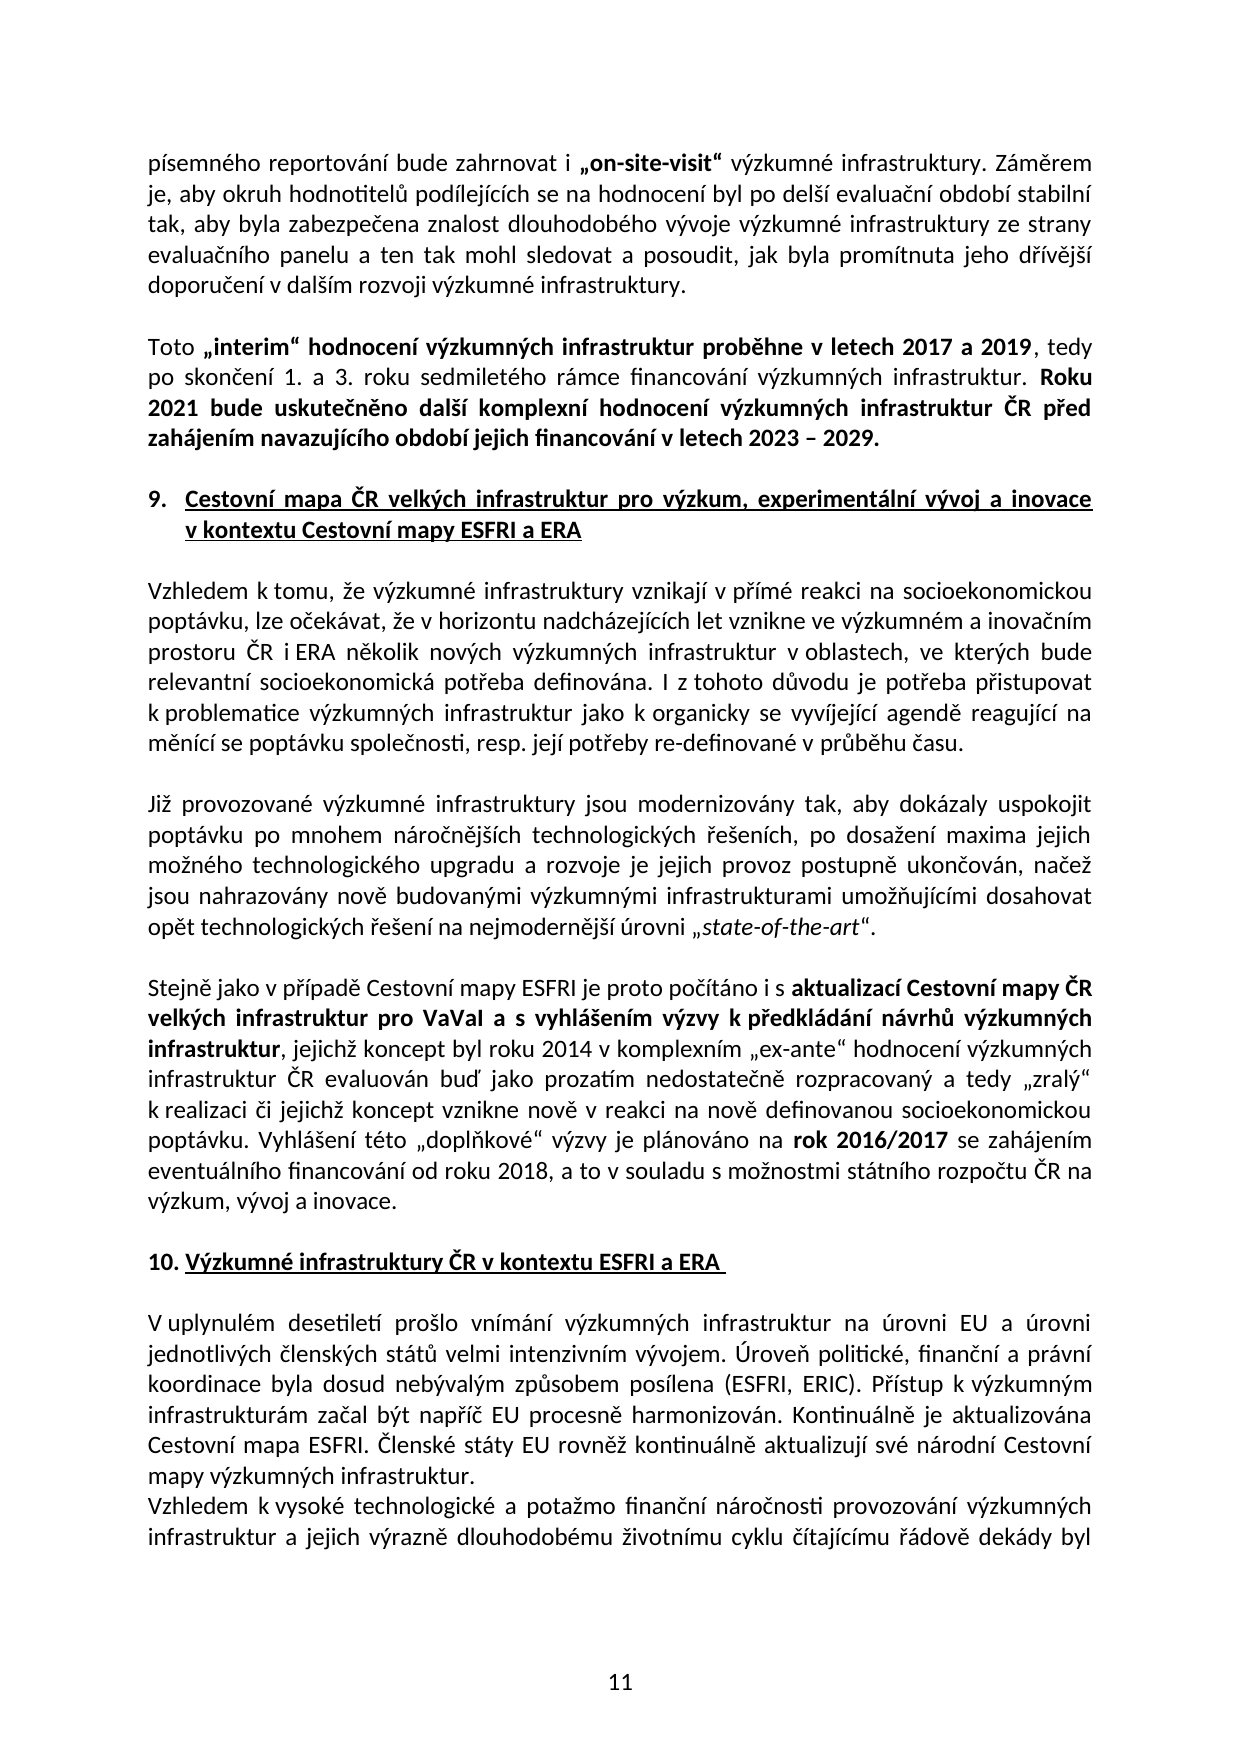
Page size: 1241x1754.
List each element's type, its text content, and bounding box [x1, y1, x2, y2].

text Stejně jako v případě Cestovní mapy ESFRI je proto počítáno i s aktualizací Cestovní mapy ČR velkých infrastruktur pro VaVaI a s vyhlášením výzvy k předkládání návrhů výzkumných infrastruktur, jejichž koncept byl roku 2014 v komplexním „ex-ante“ hodnocení výzkumných infrastruktur ČR evaluován buď jako prozatím nedostatečně rozpracovaný a tedy „zralý“ k realizaci či jejichž koncept vznikne nově v reakci na nově definovanou socioekonomickou poptávku. Vyhlášení této „doplňkové“ výzvy je plánováno na rok 2016/2017 se zahájením eventuálního financování od roku 2018, a to v souladu s možnostmi státního rozpočtu ČR na výzkum, vývoj a inovace. [148, 972, 1093, 1216]
list Výzkumné infrastruktury ČR v kontextu ESFRI a ERA [148, 1246, 1093, 1277]
text Toto „interim“ hodnocení výzkumných infrastruktur proběhne v letech 2017 a 2019, tedy po skončení 1. a 3. roku sedmiletého rámce financování výzkumných infrastruktur. Roku 2021 bude uskutečněno další komplexní hodnocení výzkumných infrastruktur ČR před zahájením navazujícího období jejich financování v letech 2023 – 2029. [148, 331, 1093, 453]
text V uplynulém desetiletí prošlo vnímání výzkumných infrastruktur na úrovni EU a úrovni jednotlivých členských států velmi intenzivním vývojem. Úroveň politické, finanční a právní koordinace byla dosud nebývalým způsobem posílena (ESFRI, ERIC). Přístup k výzkumným infrastrukturám začal být napříč EU procesně harmonizován. Kontinuálně je aktualizována Cestovní mapa ESFRI. Členské státy EU rovněž kontinuálně aktualizují své národní Cestovní mapy výzkumných infrastruktur. [148, 1307, 1093, 1491]
text Vzhledem k tomu, že výzkumné infrastruktury vznikají v přímé reakci na socioekonomickou poptávku, lze očekávat, že v horizontu nadcházejících let vznikne ve výzkumném a inovačním prostoru ČR i ERA několik nových výzkumných infrastruktur v oblastech, ve kterých bude relevantní socioekonomická potřeba definována. I z tohoto důvodu je potřeba přistupovat k problematice výzkumných infrastruktur jako k organicky se vyvíjející agendě reagující na měnící se poptávku společnosti, resp. její potřeby re-definované v průběhu času. [148, 575, 1093, 758]
list Cestovní mapa ČR velkých infrastruktur pro výzkum, experimentální vývoj a inovace v kontextu Cestovní mapy ESFRI a ERA [148, 483, 1093, 544]
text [148, 1491, 1093, 1552]
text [148, 148, 1093, 300]
text Již provozované výzkumné infrastruktury jsou modernizovány tak, aby dokázaly uspokojit poptávku po mnohem náročnějších technologických řešeních, po dosažení maxima jejich možného technologického upgradu a rozvoje je jejich provoz postupně ukončován, načež jsou nahrazovány nově budovanými výzkumnými infrastrukturami umožňujícími dosahovat opět technologických řešení na nejmodernější úrovni „state-of-the-art“. [148, 788, 1093, 941]
